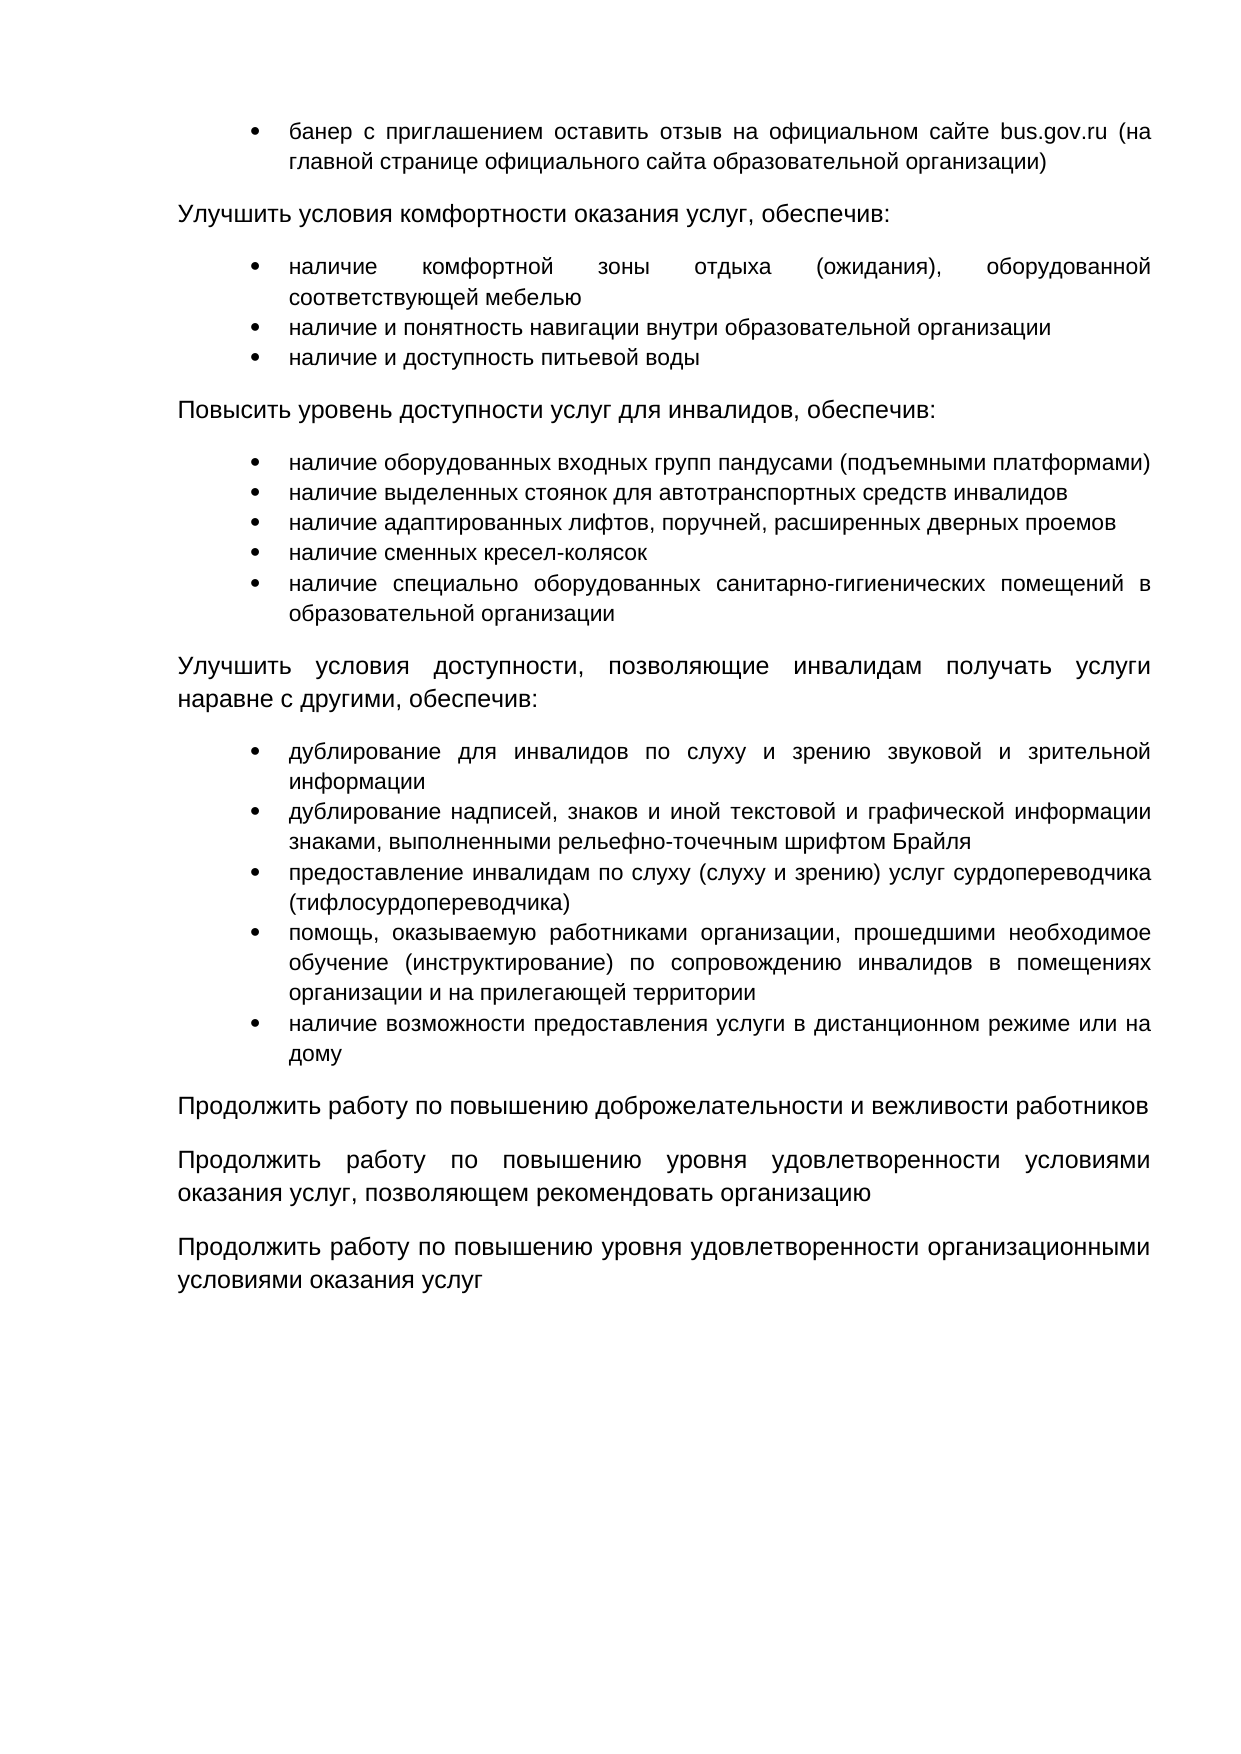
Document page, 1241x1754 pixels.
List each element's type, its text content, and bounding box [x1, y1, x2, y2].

list наличие и доступность питьевой воды [251, 344, 1152, 370]
list дублирование для инвалидов по слуху и зрению звуковой и зрительной информации [251, 738, 1152, 794]
list предоставление инвалидам по слуху (слуху и зрению) услуг сурдопереводчика (тифлосурдопереводчика) [251, 858, 1152, 915]
text Продолжить работу по повышению уровня удовлетворенности условиями оказания услуг, позволяющем рекомендовать организацию [177, 1145, 1152, 1206]
list наличие оборудованных входных групп пандусами (подъемными платформами) [251, 449, 1152, 475]
text Продолжить работу по повышению уровня удовлетворенности организационными условиями оказания услуг [177, 1232, 1152, 1293]
list наличие выделенных стоянок для автотранспортных средств инвалидов [251, 479, 1152, 505]
list наличие и понятность навигации внутри образовательной организации [251, 314, 1152, 340]
text Повысить уровень доступности услуг для инвалидов, обеспечив: [177, 395, 1152, 424]
text Улучшить условия комфортности оказания услуг, обеспечив: [177, 199, 1152, 228]
text Улучшить условия доступности, позволяющие инвалидам получать услуги наравне с другими, обеспечив: [177, 651, 1152, 713]
list наличие адаптированных лифтов, поручней, расширенных дверных проемов [251, 509, 1152, 536]
list наличие комфортной зоны отдыха (ожидания), оборудованной соответствующей мебелью [251, 253, 1152, 310]
list наличие сменных кресел-колясок [251, 539, 1152, 566]
list наличие возможности предоставления услуги в дистанционном режиме или на дому [251, 1009, 1152, 1066]
list дублирование надписей, знаков и иной текстовой и графической информации знаками, выполненными рельефно-точечным шрифтом Брайля [251, 798, 1152, 855]
list наличие специально оборудованных санитарно-гигиенических помещений в образовательной организации [251, 569, 1152, 626]
list помощь, оказываемую работниками организации, прошедшими необходимое обучение (инструктирование) по сопровождению инвалидов в помещениях организации и на прилегающей территории [251, 919, 1152, 1006]
text Продолжить работу по повышению доброжелательности и вежливости работников [177, 1091, 1152, 1119]
list банер с приглашением оставить отзыв на официальном сайте bus.gov.ru (на главной странице официального сайта образовательной организации) [251, 118, 1152, 175]
